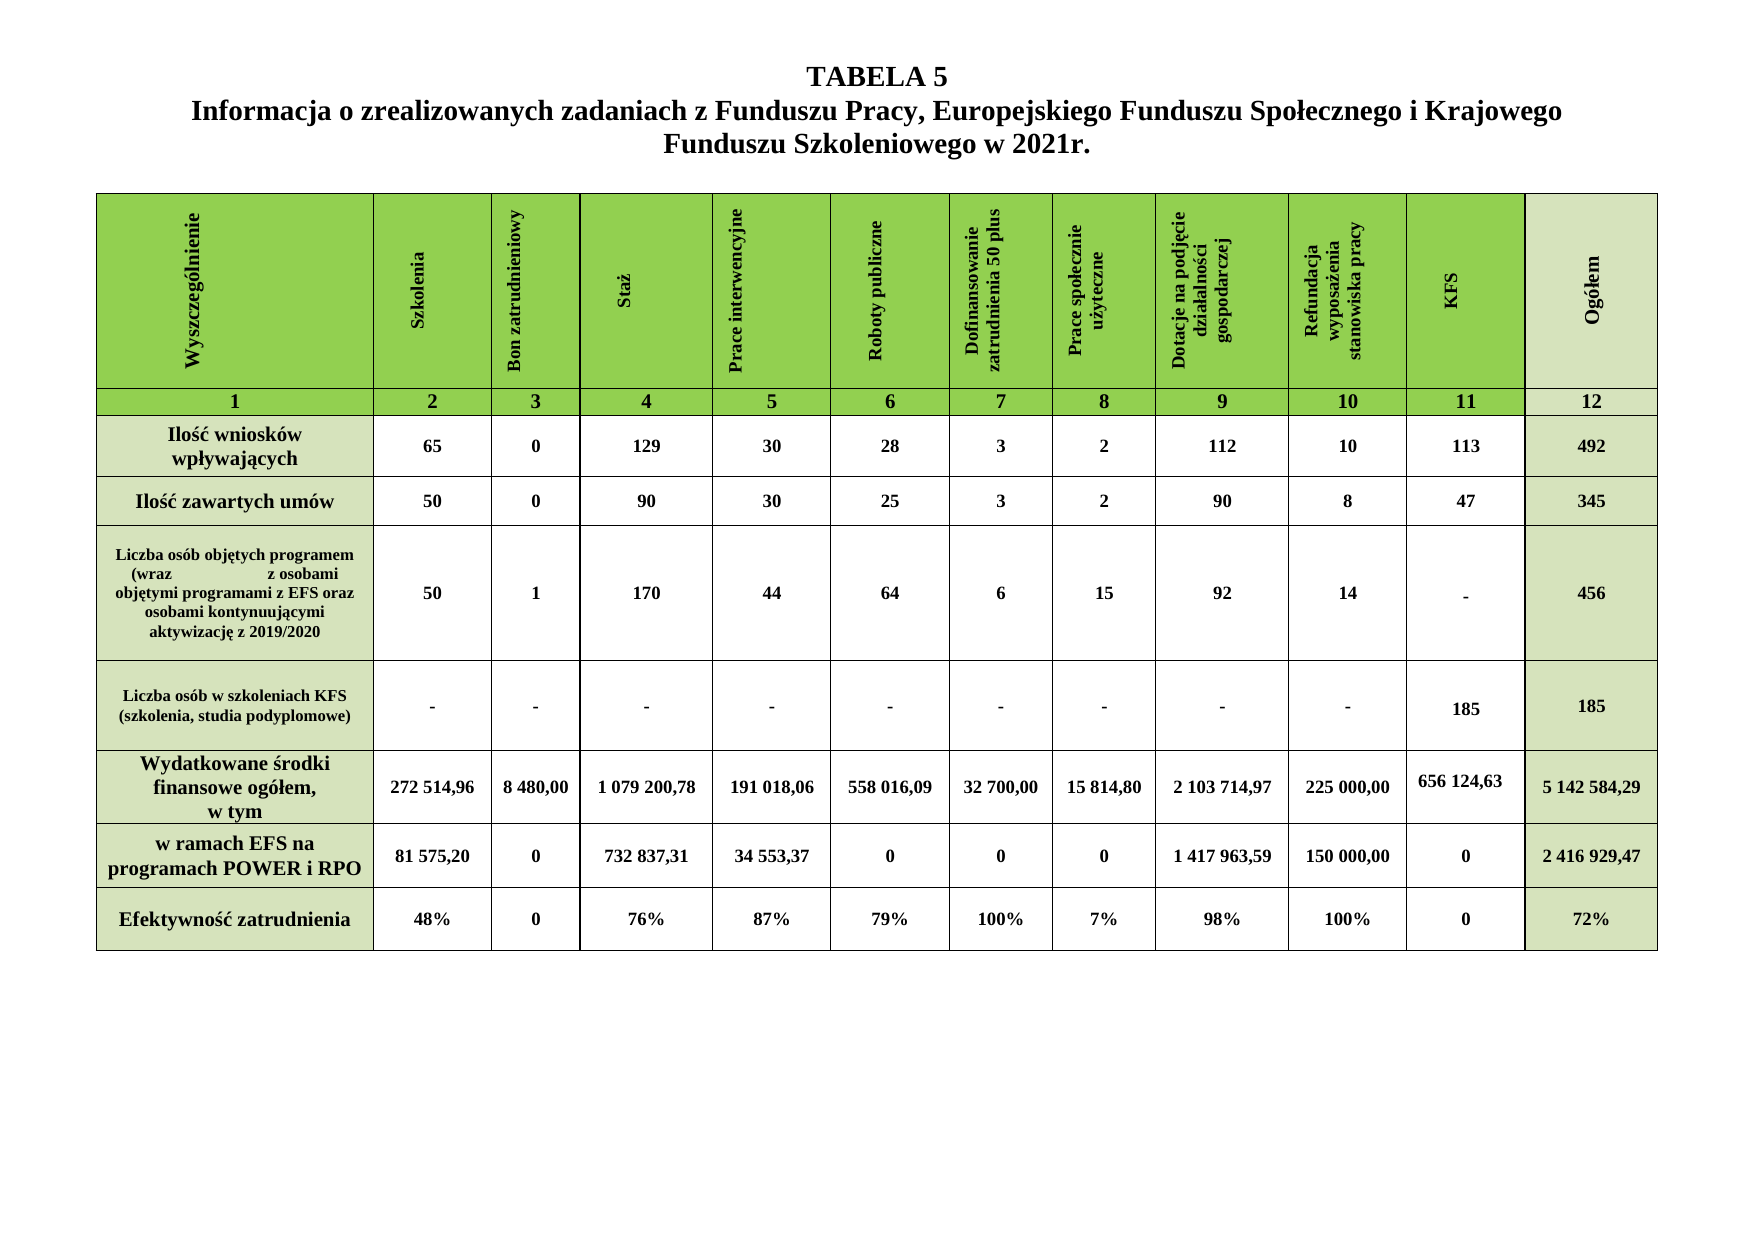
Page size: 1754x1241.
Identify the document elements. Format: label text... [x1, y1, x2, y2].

table_cell - [1289, 661, 1406, 750]
table_cell 65 [374, 416, 491, 476]
table_cell 7 [950, 389, 1052, 415]
table_cell 30 [713, 477, 830, 525]
table_cell 0 [1053, 824, 1155, 887]
table_cell 6 [950, 526, 1052, 660]
table_cell 492 [1526, 416, 1657, 476]
table_cell 0 [492, 888, 579, 950]
table_cell 90 [1156, 477, 1288, 525]
table_cell 87% [713, 888, 830, 950]
table_cell 100% [1289, 888, 1406, 950]
table_header Refundacja wyposażenia stanowiska pracy [1289, 194, 1406, 388]
table_cell 656 124,63 [1407, 751, 1524, 823]
table_cell - [950, 661, 1052, 750]
table_cell - [1407, 526, 1524, 660]
table_cell - [1053, 661, 1155, 750]
table_cell 90 [581, 477, 712, 525]
table_header Dofinansowanie zatrudnienia 50 plus [950, 194, 1052, 388]
table_cell 100% [950, 888, 1052, 950]
table_cell 0 [492, 824, 579, 887]
table_cell Liczba osób objętych programem (wraz z osobami objętymi programami z EFS oraz osobami kontynuującymi aktywizację z 2019/2020 [97, 526, 373, 660]
table_cell 34 553,37 [713, 824, 830, 887]
table_cell 47 [1407, 477, 1524, 525]
table_header Bon zatrudnieniowy [492, 194, 579, 388]
table_cell Ilość wniosków wpływających [97, 416, 373, 476]
table_cell 0 [492, 416, 579, 476]
table_cell - [1156, 661, 1288, 750]
table_cell 92 [1156, 526, 1288, 660]
table_cell 4 [581, 389, 712, 415]
table_cell 0 [1407, 824, 1524, 887]
table_header Ogółem [1526, 194, 1657, 388]
table_cell 81 575,20 [374, 824, 491, 887]
table_cell 185 [1526, 661, 1657, 750]
table_cell 12 [1526, 389, 1657, 415]
table_cell 345 [1526, 477, 1657, 525]
table_cell 72% [1526, 888, 1657, 950]
table_cell 0 [492, 477, 579, 525]
table_cell 5 [713, 389, 830, 415]
table_cell 0 [831, 824, 949, 887]
table_cell 112 [1156, 416, 1288, 476]
table_cell 558 016,09 [831, 751, 949, 823]
table_cell 7% [1053, 888, 1155, 950]
table_cell 8 [1289, 477, 1406, 525]
table_cell 732 837,31 [581, 824, 712, 887]
text Informacja o zrealizowanych zadaniach z Funduszu Pracy, Europejskiego Funduszu Społecznego i Krajowego Funduszu Szkoleniowego w 2021r. [148, 93, 1606, 160]
table_header Staż [581, 194, 712, 388]
table_cell 8 [1053, 389, 1155, 415]
table_cell - [581, 661, 712, 750]
table_cell 150 000,00 [1289, 824, 1406, 887]
table_cell 9 [1156, 389, 1288, 415]
table_cell 3 [492, 389, 579, 415]
table_cell 3 [950, 416, 1052, 476]
table_cell 2 [374, 389, 491, 415]
table_cell 30 [713, 416, 830, 476]
table_cell Liczba osób w szkoleniach KFS (szkolenia, studia podyplomowe) [97, 661, 373, 750]
table_header Roboty publiczne [831, 194, 949, 388]
table_cell 2 [1053, 416, 1155, 476]
table_cell - [713, 661, 830, 750]
table_cell 170 [581, 526, 712, 660]
table_cell w ramach EFS na programach POWER i RPO [97, 824, 373, 887]
table_cell 79% [831, 888, 949, 950]
table_cell 0 [950, 824, 1052, 887]
table_cell - [374, 661, 491, 750]
table_cell 456 [1526, 526, 1657, 660]
table_header Dotacje na podjęcie działalności gospodarczej [1156, 194, 1288, 388]
table_cell 15 [1053, 526, 1155, 660]
table_cell 14 [1289, 526, 1406, 660]
table_cell Wydatkowane środki finansowe ogółem, w tym [97, 751, 373, 823]
table_cell 48% [374, 888, 491, 950]
table_cell 2 [1053, 477, 1155, 525]
table_cell 1 [97, 389, 373, 415]
table_cell 11 [1407, 389, 1524, 415]
table_cell - [831, 661, 949, 750]
table_cell 6 [831, 389, 949, 415]
table_cell 10 [1289, 416, 1406, 476]
table_cell 10 [1289, 389, 1406, 415]
table_cell 98% [1156, 888, 1288, 950]
table_cell Ilość zawartych umów [97, 477, 373, 525]
table_cell 50 [374, 526, 491, 660]
table_cell - [492, 661, 579, 750]
table_cell Efektywność zatrudnienia [97, 888, 373, 950]
table_cell 225 000,00 [1289, 751, 1406, 823]
table_cell 0 [1407, 888, 1524, 950]
text TABELA 5 [148, 59, 1606, 93]
table_cell 76% [581, 888, 712, 950]
table_cell 5 142 584,29 [1526, 751, 1657, 823]
table_cell 32 700,00 [950, 751, 1052, 823]
table_cell 185 [1407, 661, 1524, 750]
table_cell 25 [831, 477, 949, 525]
table_header Szkolenia [374, 194, 491, 388]
table_cell 272 514,96 [374, 751, 491, 823]
table_header Prace interwencyjne [713, 194, 830, 388]
table_cell 44 [713, 526, 830, 660]
table_cell 2 103 714,97 [1156, 751, 1288, 823]
table_cell 8 480,00 [492, 751, 579, 823]
table_cell 2 416 929,47 [1526, 824, 1657, 887]
table_cell 15 814,80 [1053, 751, 1155, 823]
table_cell 3 [950, 477, 1052, 525]
table_cell 64 [831, 526, 949, 660]
table_cell 50 [374, 477, 491, 525]
table_header Prace społecznie użyteczne [1053, 194, 1155, 388]
table_cell 1 417 963,59 [1156, 824, 1288, 887]
table_cell 113 [1407, 416, 1524, 476]
table_cell 1 079 200,78 [581, 751, 712, 823]
table_header Wyszczególnienie [97, 194, 373, 388]
table_header KFS [1407, 194, 1524, 388]
table_cell 191 018,06 [713, 751, 830, 823]
table_cell 129 [581, 416, 712, 476]
table_cell 28 [831, 416, 949, 476]
table_cell 1 [492, 526, 579, 660]
